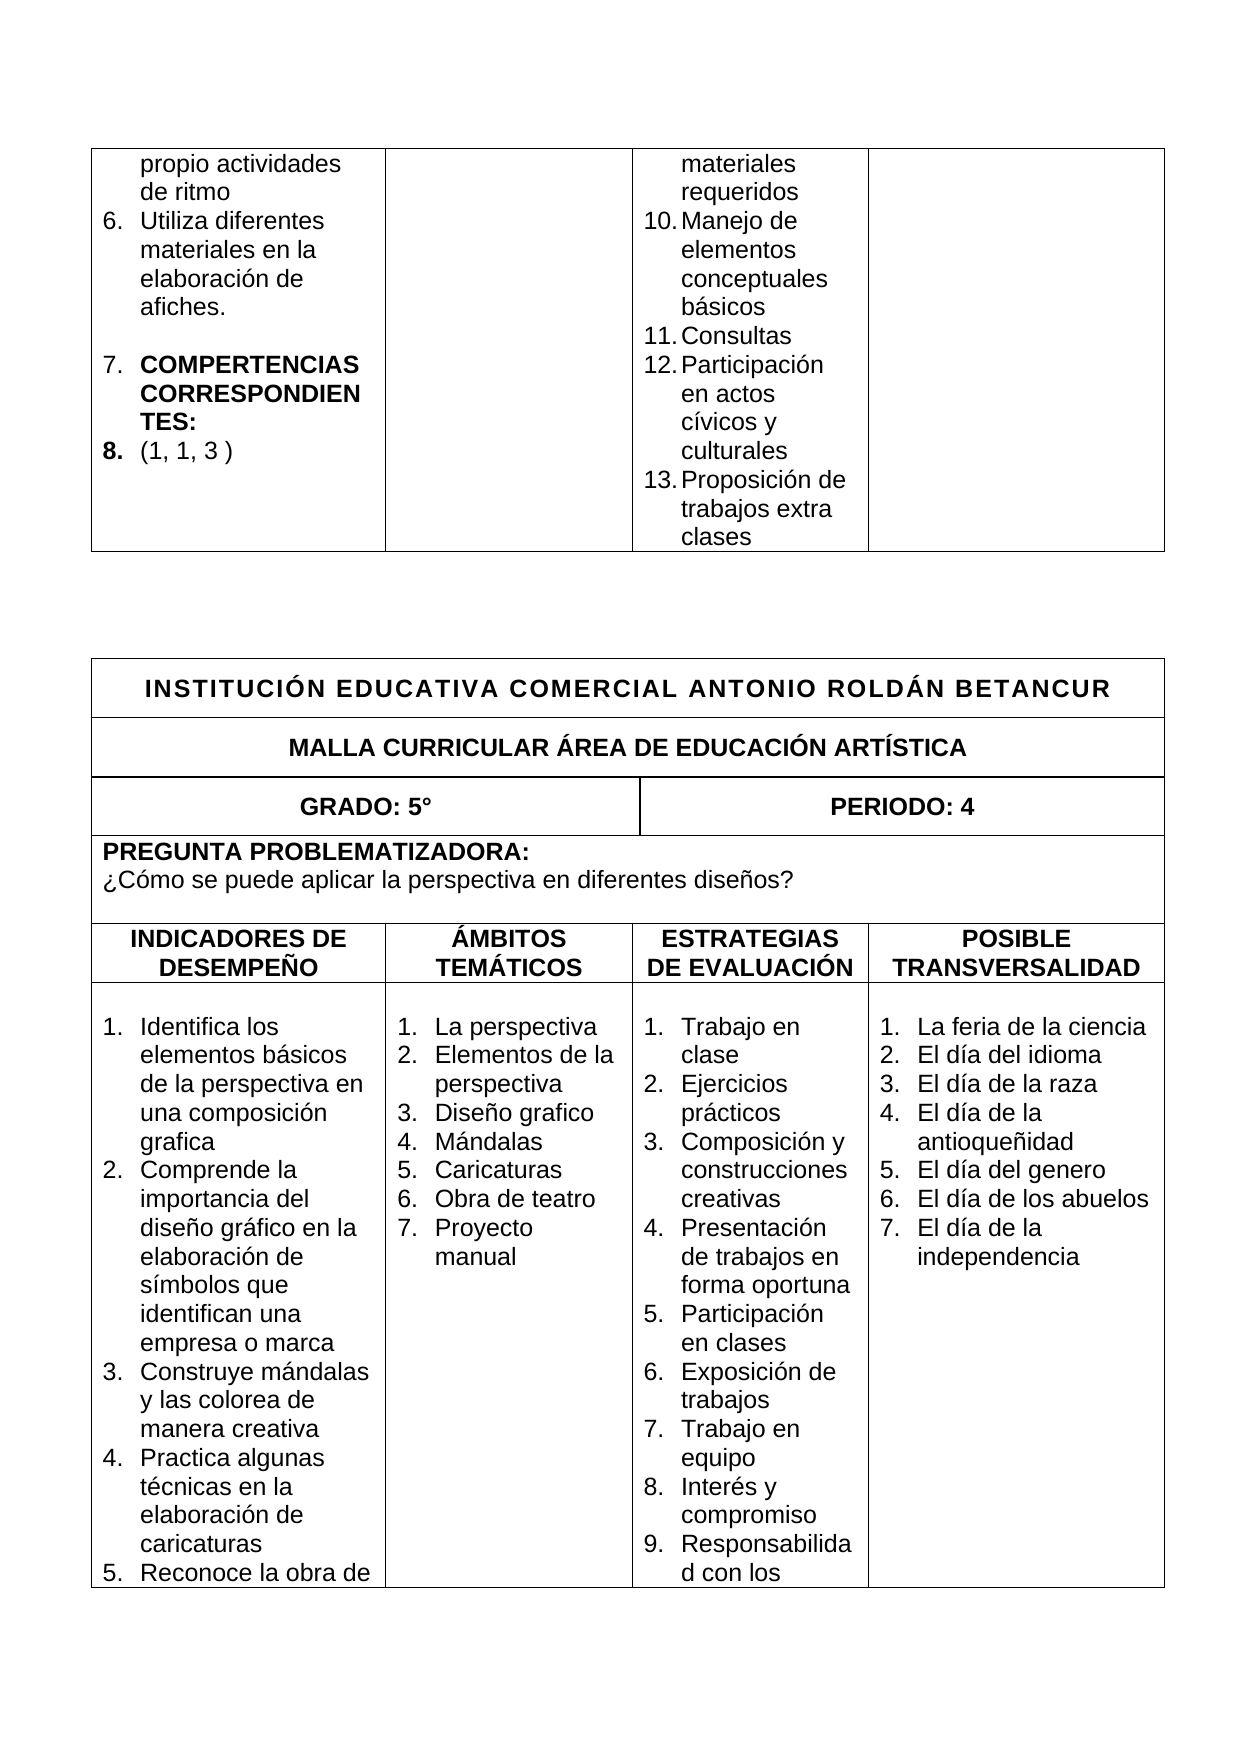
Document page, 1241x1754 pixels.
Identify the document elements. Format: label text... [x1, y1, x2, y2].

table_cell GRADO: 5° [92, 778, 639, 835]
table_cell PREGUNTA PROBLEMATIZADORA: ¿Cómo se puede aplicar la perspectiva en diferentes diseños? [92, 836, 1164, 923]
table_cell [633, 149, 868, 551]
table_cell MALLA CURRICULAR ÁREA DE EDUCACIÓN ARTÍSTICA [92, 718, 1164, 776]
table_header INSTITUCIÓN EDUCATIVA COMERCIAL ANTONIO ROLDÁN BETANCUR [92, 659, 1164, 717]
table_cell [92, 983, 385, 1587]
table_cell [92, 149, 385, 551]
table_cell PERIODO: 4 [641, 778, 1164, 835]
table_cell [386, 983, 632, 1587]
table_cell INDICADORES DE DESEMPEÑO [92, 924, 385, 982]
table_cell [386, 149, 632, 551]
table_cell ESTRATEGIAS DE EVALUACIÓN [633, 924, 868, 982]
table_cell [869, 983, 1164, 1587]
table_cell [633, 983, 868, 1587]
table_cell POSIBLE TRANSVERSALIDAD [869, 924, 1164, 982]
table_cell ÁMBITOS TEMÁTICOS [386, 924, 632, 982]
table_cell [869, 149, 1164, 551]
